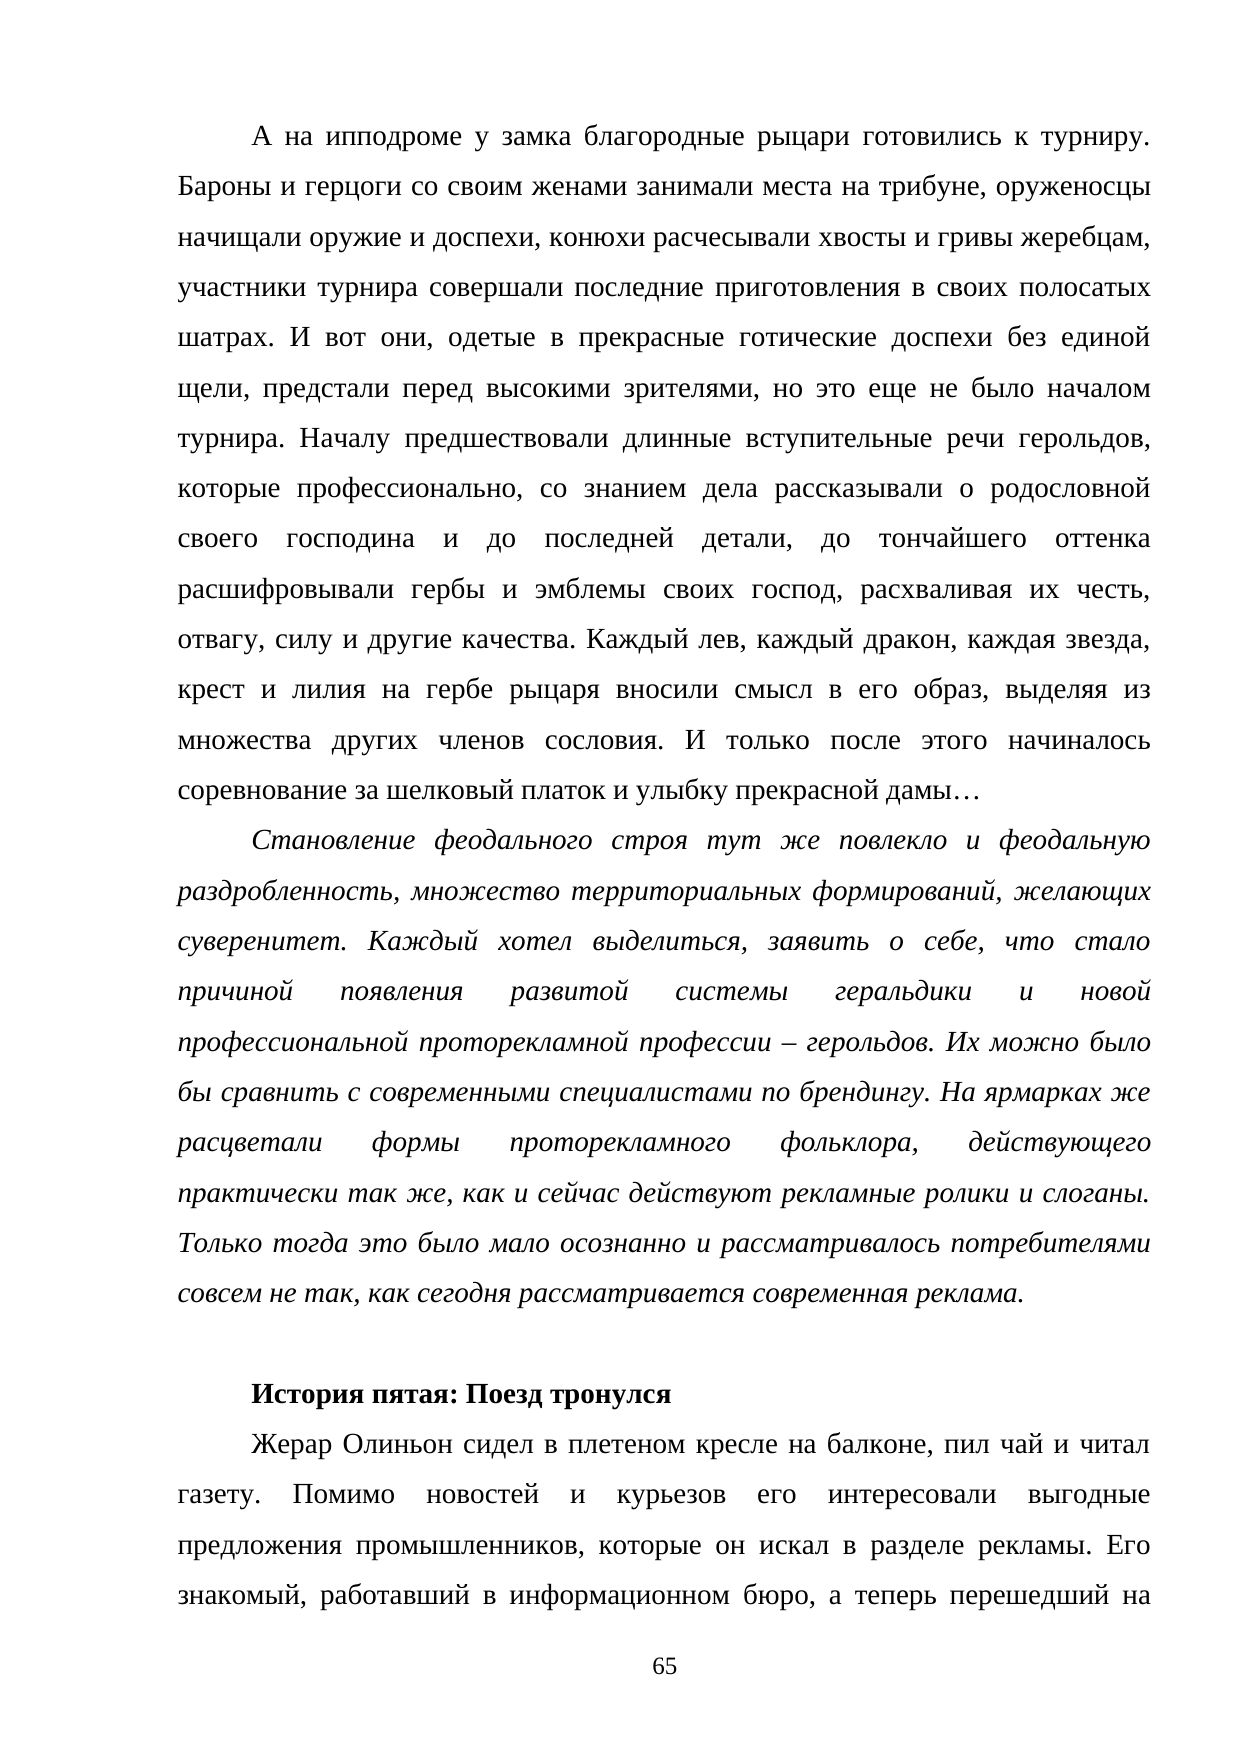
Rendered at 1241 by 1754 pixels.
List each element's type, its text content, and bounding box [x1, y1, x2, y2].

text Становление феодального строя тут же повлекло и феодальную раздробленность, множество территориальных формирований, желающих суверенитет. Каждый хотел выделиться, заявить о себе, что стало причиной появления развитой системы геральдики и новой профессиональной проторекламной профессии – герольдов. Их можно было бы сравнить с современными специалистами по брендингу. На ярмарках же расцветали формы проторекламного фольклора, действующего практически так же, как и сейчас действуют рекламные ролики и слоганы. Только тогда это было мало осознанно и рассматривалось потребителями совсем не так, как сегодня рассматривается современная реклама. [177, 822, 1152, 1309]
text История пятая: Поезд тронулся [177, 1376, 1152, 1409]
text А на ипподроме у замка благородные рыцари готовились к турниру. Бароны и герцоги со своим женами занимали места на трибуне, оруженосцы начищали оружие и доспехи, конюхи расчесывали хвосты и гривы жеребцам, участники турнира совершали последние приготовления в своих полосатых шатрах. И вот они, одетые в прекрасные готические доспехи без единой щели, предстали перед высокими зрителями, но это еще не было началом турнира. Началу предшествовали длинные вступительные речи герольдов, которые профессионально, со знанием дела рассказывали о родословной своего господина и до последней детали, до тончайшего оттенка расшифровывали гербы и эмблемы своих господ, расхваливая их честь, отвагу, силу и другие качества. Каждый лев, каждый дракон, каждая звезда, крест и лилия на гербе рыцаря вносили смысл в его образ, выделяя из множества других членов сословия. И только после этого начиналось соревнование за шелковый платок и улыбку прекрасной дамы… [177, 118, 1152, 806]
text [177, 1426, 1152, 1611]
